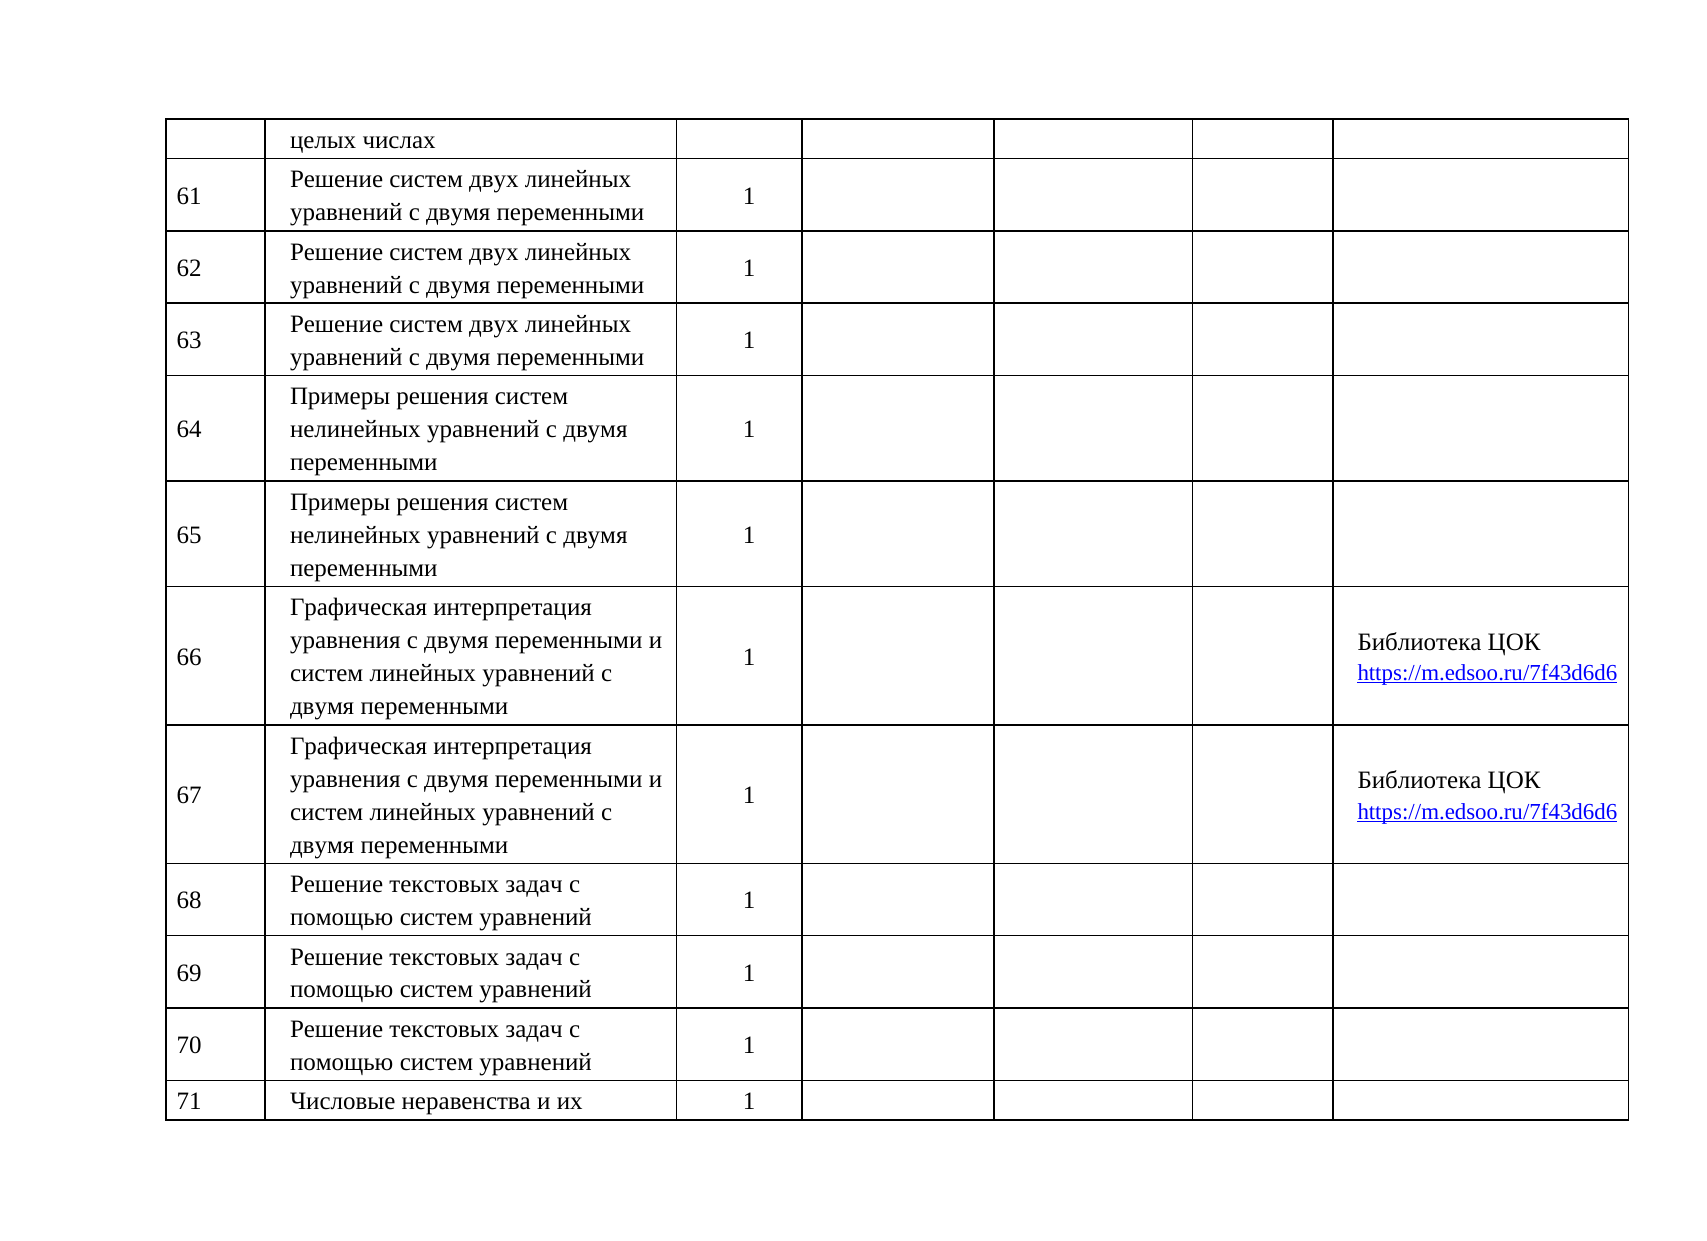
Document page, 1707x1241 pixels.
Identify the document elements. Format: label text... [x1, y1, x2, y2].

table_cell 69 [167, 936, 264, 1007]
table_cell 60 [167, 120, 264, 157]
table_cell Графическая интерпретация уравнения с двумя переменными и систем линейных уравнений с двумя переменными [266, 587, 676, 724]
table_cell [803, 482, 993, 586]
table_cell [1193, 936, 1332, 1007]
table_cell 1 [677, 1009, 801, 1079]
table_cell [803, 1081, 993, 1119]
table_cell [995, 1009, 1192, 1079]
table_cell 66 [167, 587, 264, 724]
table_cell [803, 864, 993, 935]
table_cell [995, 726, 1192, 862]
table_cell 62 [167, 232, 264, 302]
table_cell 1 [677, 936, 801, 1007]
table_cell 61 [167, 159, 264, 230]
table_cell 1 [677, 482, 801, 586]
table_cell [1334, 159, 1628, 230]
table_cell [1193, 587, 1332, 724]
table_cell [1193, 1009, 1332, 1079]
table_cell 1 [677, 587, 801, 724]
table_cell Библиотека ЦОК https://m.edsoo.ru/7f43d6d6 [1334, 726, 1628, 862]
table_cell Решение текстовых задач с помощью систем уравнений [266, 1009, 676, 1079]
table_cell 1 [677, 120, 801, 157]
table_cell [1193, 376, 1332, 480]
table_cell 71 [167, 1081, 264, 1119]
table_cell 64 [167, 376, 264, 480]
table_cell [1193, 159, 1332, 230]
table_cell [995, 936, 1192, 1007]
table_cell [995, 232, 1192, 302]
table_cell [803, 1009, 993, 1079]
table_cell Графическая интерпретация уравнения с двумя переменными и систем линейных уравнений с двумя переменными [266, 726, 676, 862]
table_cell Примеры решения систем нелинейных уравнений с двумя переменными [266, 482, 676, 586]
table_cell [1193, 1081, 1332, 1119]
table_cell [1334, 120, 1628, 157]
table_cell [995, 482, 1192, 586]
table_cell [1334, 1009, 1628, 1079]
table_cell [995, 864, 1192, 935]
table_cell [1193, 232, 1332, 302]
table_cell [1193, 120, 1332, 157]
table_cell [1334, 232, 1628, 302]
table_cell [995, 1081, 1192, 1119]
table_cell Решение систем двух линейных уравнений с двумя переменными [266, 159, 676, 230]
table_cell Решение систем двух линейных уравнений с двумя переменными [266, 304, 676, 375]
table_cell [995, 120, 1192, 157]
table_cell Решение текстовых задач с помощью систем уравнений [266, 936, 676, 1007]
table_cell 63 [167, 304, 264, 375]
table_cell 1 [677, 864, 801, 935]
table_cell 65 [167, 482, 264, 586]
table_cell 68 [167, 864, 264, 935]
table_cell 1 [677, 232, 801, 302]
table_cell [803, 376, 993, 480]
table_cell [1334, 304, 1628, 375]
table_cell [1334, 1081, 1628, 1119]
table_cell Примеры решения систем нелинейных уравнений с двумя переменными [266, 376, 676, 480]
table_cell 70 [167, 1009, 264, 1079]
table_cell [995, 304, 1192, 375]
table_cell [803, 587, 993, 724]
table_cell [266, 1081, 676, 1119]
table_cell [803, 159, 993, 230]
table_cell Решение текстовых задач с помощью систем уравнений [266, 864, 676, 935]
table_cell [1193, 726, 1332, 862]
table_cell 1 [677, 376, 801, 480]
table_cell [1334, 376, 1628, 480]
table_cell [803, 304, 993, 375]
table_cell [1334, 864, 1628, 935]
table_cell [1193, 864, 1332, 935]
table_cell Решение систем двух линейных уравнений с двумя переменными [266, 232, 676, 302]
table_cell Библиотека ЦОК https://m.edsoo.ru/7f43d6d6 [1334, 587, 1628, 724]
table_cell [995, 376, 1192, 480]
table_cell [1334, 936, 1628, 1007]
table_cell [1193, 304, 1332, 375]
table_cell [803, 232, 993, 302]
table_cell [803, 120, 993, 157]
table_cell 1 [677, 159, 801, 230]
table_cell [803, 726, 993, 862]
table_cell 1 [677, 1081, 801, 1119]
table_cell 1 [677, 304, 801, 375]
table_cell 67 [167, 726, 264, 862]
table_cell [1334, 482, 1628, 586]
table_cell [995, 159, 1192, 230]
table_cell [803, 936, 993, 1007]
table_cell [1193, 482, 1332, 586]
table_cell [266, 120, 676, 157]
table_cell 1 [677, 726, 801, 862]
table_cell [995, 587, 1192, 724]
